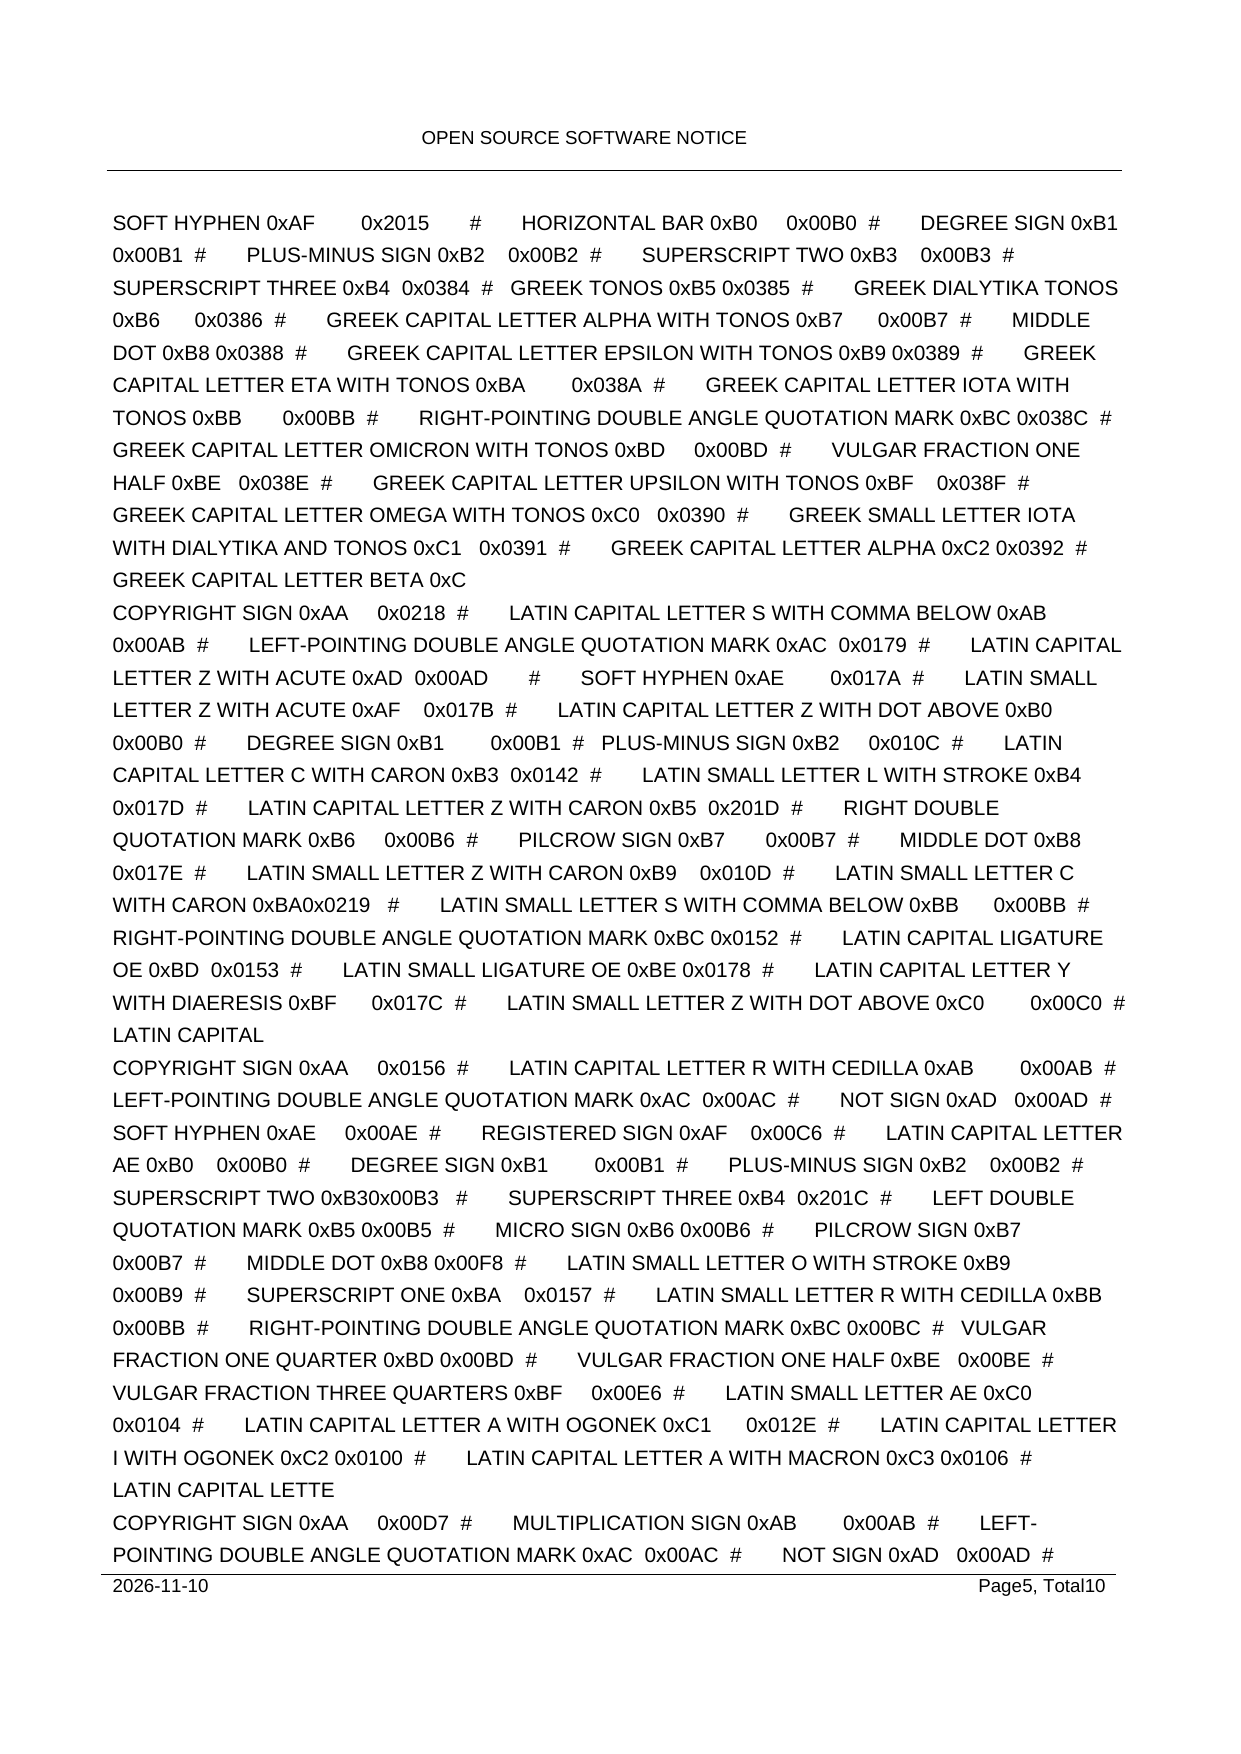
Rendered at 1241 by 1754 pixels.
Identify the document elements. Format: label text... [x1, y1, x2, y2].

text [112, 1506, 1128, 1571]
text COPYRIGHT SIGN 0xAA 0x0156 # LATIN CAPITAL LETTER R WITH CEDILLA 0xAB 0x00AB # LEFT-POINTING DOUBLE ANGLE QUOTATION MARK 0xAC 0x00AC # NOT SIGN 0xAD 0x00AD # SOFT HYPHEN 0xAE 0x00AE # REGISTERED SIGN 0xAF 0x00C6 # LATIN CAPITAL LETTER AE 0xB0 0x00B0 # DEGREE SIGN 0xB1 0x00B1 # PLUS-MINUS SIGN 0xB2 0x00B2 # SUPERSCRIPT TWO 0xB30x00B3 # SUPERSCRIPT THREE 0xB4 0x201C # LEFT DOUBLE QUOTATION MARK 0xB5 0x00B5 # MICRO SIGN 0xB6 0x00B6 # PILCROW SIGN 0xB7 0x00B7 # MIDDLE DOT 0xB8 0x00F8 # LATIN SMALL LETTER O WITH STROKE 0xB9 0x00B9 # SUPERSCRIPT ONE 0xBA 0x0157 # LATIN SMALL LETTER R WITH CEDILLA 0xBB 0x00BB # RIGHT-POINTING DOUBLE ANGLE QUOTATION MARK 0xBC 0x00BC # VULGAR FRACTION ONE QUARTER 0xBD 0x00BD # VULGAR FRACTION ONE HALF 0xBE 0x00BE # VULGAR FRACTION THREE QUARTERS 0xBF 0x00E6 # LATIN SMALL LETTER AE 0xC0 0x0104 # LATIN CAPITAL LETTER A WITH OGONEK 0xC1 0x012E # LATIN CAPITAL LETTER I WITH OGONEK 0xC2 0x0100 # LATIN CAPITAL LETTER A WITH MACRON 0xC3 0x0106 # LATIN CAPITAL LETTE [112, 1051, 1128, 1506]
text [112, 206, 1128, 596]
text COPYRIGHT SIGN 0xAA 0x0218 # LATIN CAPITAL LETTER S WITH COMMA BELOW 0xAB 0x00AB # LEFT-POINTING DOUBLE ANGLE QUOTATION MARK 0xAC 0x0179 # LATIN CAPITAL LETTER Z WITH ACUTE 0xAD 0x00AD # SOFT HYPHEN 0xAE 0x017A # LATIN SMALL LETTER Z WITH ACUTE 0xAF 0x017B # LATIN CAPITAL LETTER Z WITH DOT ABOVE 0xB0 0x00B0 # DEGREE SIGN 0xB1 0x00B1 # PLUS-MINUS SIGN 0xB2 0x010C # LATIN CAPITAL LETTER C WITH CARON 0xB3 0x0142 # LATIN SMALL LETTER L WITH STROKE 0xB4 0x017D # LATIN CAPITAL LETTER Z WITH CARON 0xB5 0x201D # RIGHT DOUBLE QUOTATION MARK 0xB6 0x00B6 # PILCROW SIGN 0xB7 0x00B7 # MIDDLE DOT 0xB8 0x017E # LATIN SMALL LETTER Z WITH CARON 0xB9 0x010D # LATIN SMALL LETTER C WITH CARON 0xBA0x0219 # LATIN SMALL LETTER S WITH COMMA BELOW 0xBB 0x00BB # RIGHT-POINTING DOUBLE ANGLE QUOTATION MARK 0xBC 0x0152 # LATIN CAPITAL LIGATURE OE 0xBD 0x0153 # LATIN SMALL LIGATURE OE 0xBE 0x0178 # LATIN CAPITAL LETTER Y WITH DIAERESIS 0xBF 0x017C # LATIN SMALL LETTER Z WITH DOT ABOVE 0xC0 0x00C0 # LATIN CAPITAL [112, 596, 1128, 1051]
